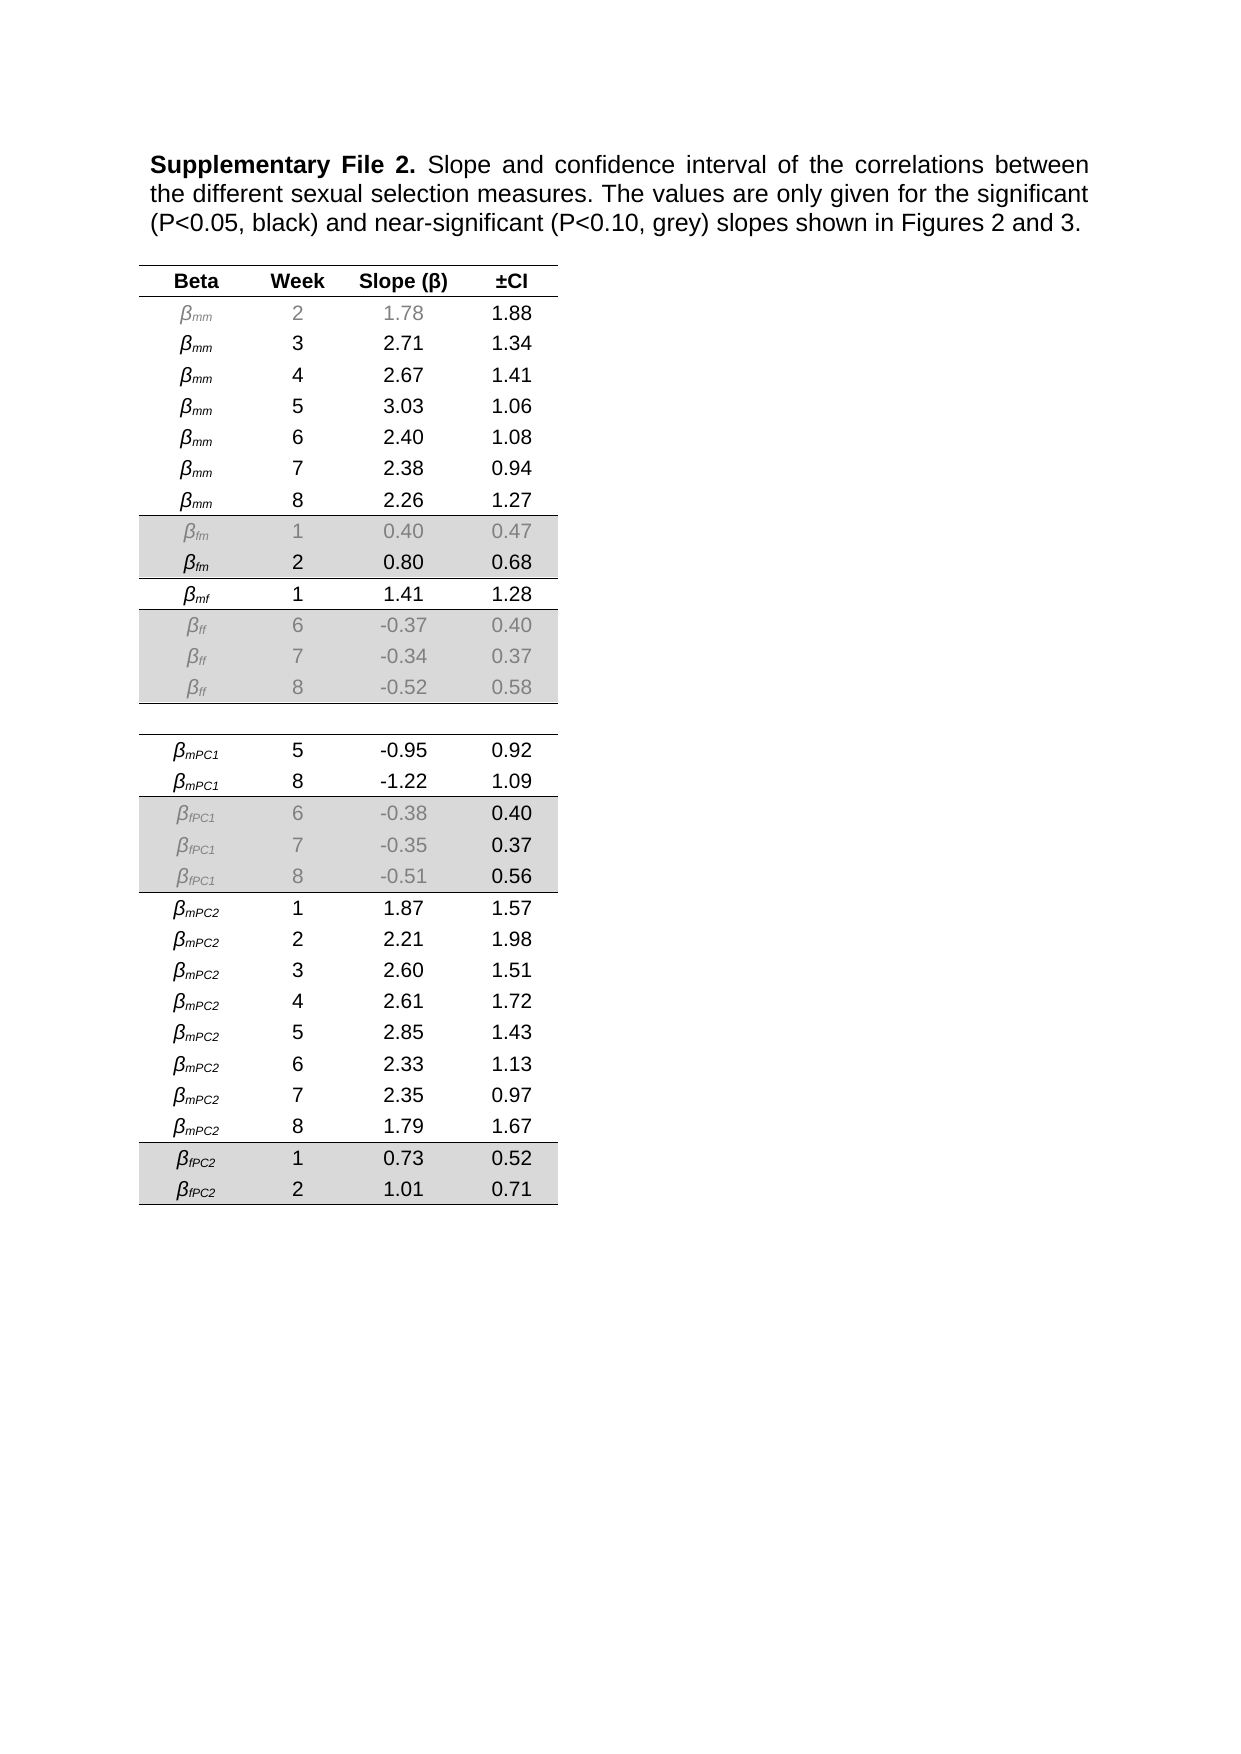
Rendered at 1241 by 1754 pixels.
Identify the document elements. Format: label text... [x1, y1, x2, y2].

table_cell 2.26 [342, 484, 465, 515]
table_cell βmPC2 [139, 923, 253, 954]
table_cell 8 [253, 765, 342, 796]
table_cell βmm [139, 297, 253, 327]
table_cell βmm [139, 453, 253, 484]
table_cell 1.98 [465, 923, 558, 954]
table_cell 2.35 [342, 1079, 465, 1110]
table_cell βmPC2 [139, 1110, 253, 1142]
table_cell 2.38 [342, 453, 465, 484]
table_cell 0.71 [465, 1173, 558, 1204]
table_cell βfm [139, 546, 253, 577]
table_cell βmm [139, 390, 253, 421]
table_cell 2.33 [342, 1048, 465, 1079]
table_cell βmPC2 [139, 1079, 253, 1110]
table_cell 6 [253, 421, 342, 452]
table_cell 5 [253, 390, 342, 421]
table_cell 2.40 [342, 421, 465, 452]
table_cell [342, 704, 465, 734]
table_cell 7 [253, 1079, 342, 1110]
table_cell -0.35 [342, 829, 465, 860]
table_cell 2 [253, 546, 342, 577]
table_cell 0.40 [465, 610, 558, 640]
table_cell βfm [139, 516, 253, 546]
table_cell -0.51 [342, 860, 465, 892]
table_cell 1 [253, 893, 342, 923]
table_cell 2.67 [342, 359, 465, 390]
table_cell 7 [253, 829, 342, 860]
table_cell -0.37 [342, 610, 465, 640]
table_cell 2.21 [342, 923, 465, 954]
table_cell βff [139, 671, 253, 702]
table_cell 1.43 [465, 1017, 558, 1048]
table_header Beta [139, 266, 253, 296]
table_header ±CI [465, 266, 558, 296]
table_cell 0.47 [465, 516, 558, 546]
table_cell 1.88 [465, 297, 558, 327]
table_cell 2.61 [342, 985, 465, 1017]
table_cell 5 [253, 735, 342, 765]
table_cell 6 [253, 610, 342, 640]
table_cell βmm [139, 328, 253, 359]
table_cell [253, 704, 342, 734]
table_cell 1.27 [465, 484, 558, 515]
table_cell 1.06 [465, 390, 558, 421]
table_cell 8 [253, 860, 342, 892]
table_cell 1.41 [465, 359, 558, 390]
table_cell βmPC1 [139, 765, 253, 796]
table_cell [139, 704, 253, 734]
table_cell 8 [253, 484, 342, 515]
table_cell 7 [253, 640, 342, 671]
table_cell 1.79 [342, 1110, 465, 1142]
table_cell 6 [253, 1048, 342, 1079]
table_cell βmPC2 [139, 1017, 253, 1048]
table_cell βfPC1 [139, 829, 253, 860]
table_cell 8 [253, 1110, 342, 1142]
table_cell 3 [253, 954, 342, 985]
table_cell βmPC2 [139, 954, 253, 985]
table_cell βmm [139, 359, 253, 390]
table_cell 0.80 [342, 546, 465, 577]
table_cell 2 [253, 923, 342, 954]
table_cell 0.58 [465, 671, 558, 702]
table_cell 6 [253, 797, 342, 829]
table_cell 2.60 [342, 954, 465, 985]
table_cell 8 [253, 671, 342, 702]
table_cell 1.13 [465, 1048, 558, 1079]
table_cell 1.41 [342, 579, 465, 609]
table_cell 1 [253, 1143, 342, 1173]
table_cell 3 [253, 328, 342, 359]
table_cell -1.22 [342, 765, 465, 796]
table_cell βmPC2 [139, 1048, 253, 1079]
table_cell 5 [253, 1017, 342, 1048]
table_cell 0.73 [342, 1143, 465, 1173]
table_cell [465, 704, 558, 734]
table_cell 0.68 [465, 546, 558, 577]
table_cell 0.92 [465, 735, 558, 765]
table_cell 0.56 [465, 860, 558, 892]
table_cell 1.72 [465, 985, 558, 1017]
table_cell 0.40 [465, 797, 558, 829]
table_cell βmf [139, 579, 253, 609]
table_cell -0.34 [342, 640, 465, 671]
table_cell βfPC2 [139, 1143, 253, 1173]
table_cell βmm [139, 421, 253, 452]
table_cell 4 [253, 359, 342, 390]
table_cell βff [139, 610, 253, 640]
table_cell -0.52 [342, 671, 465, 702]
table_cell 4 [253, 985, 342, 1017]
table_cell 1.28 [465, 579, 558, 609]
table_cell βfPC1 [139, 797, 253, 829]
table_cell βmm [139, 484, 253, 515]
table_cell 0.97 [465, 1079, 558, 1110]
table_cell 0.40 [342, 516, 465, 546]
table_cell 2 [253, 297, 342, 327]
table_cell 1.34 [465, 328, 558, 359]
table_cell 1.08 [465, 421, 558, 452]
table_header Week [253, 266, 342, 296]
table_cell 7 [253, 453, 342, 484]
table_cell -0.38 [342, 797, 465, 829]
table_cell 1.51 [465, 954, 558, 985]
table_cell 0.94 [465, 453, 558, 484]
table_header Slope (β) [342, 266, 465, 296]
table_cell βmPC2 [139, 985, 253, 1017]
table_cell 1.78 [342, 297, 465, 327]
table_cell 2.85 [342, 1017, 465, 1048]
table_cell 2.71 [342, 328, 465, 359]
table_cell βfPC2 [139, 1173, 253, 1204]
table_cell 2 [253, 1173, 342, 1204]
table_cell 1 [253, 516, 342, 546]
table_cell 0.37 [465, 829, 558, 860]
table_cell 1.87 [342, 893, 465, 923]
text Supplementary File 2. Slope and confidence interval of the correlations between the different sexual selection measures. The values are only given for the significant (P<0.05, black) and near-significant (P<0.10, grey) slopes shown in Figures 2 and 3. [150, 150, 1090, 236]
table_cell 1 [253, 579, 342, 609]
table_cell 0.37 [465, 640, 558, 671]
table_cell βmPC2 [139, 893, 253, 923]
table_cell 1.01 [342, 1173, 465, 1204]
table_cell -0.95 [342, 735, 465, 765]
table_cell 0.52 [465, 1143, 558, 1173]
table_cell 1.57 [465, 893, 558, 923]
table_cell βmPC1 [139, 735, 253, 765]
table_cell 3.03 [342, 390, 465, 421]
table_cell βfPC1 [139, 860, 253, 892]
table_cell 1.09 [465, 765, 558, 796]
table_cell 1.67 [465, 1110, 558, 1142]
table_cell βff [139, 640, 253, 671]
